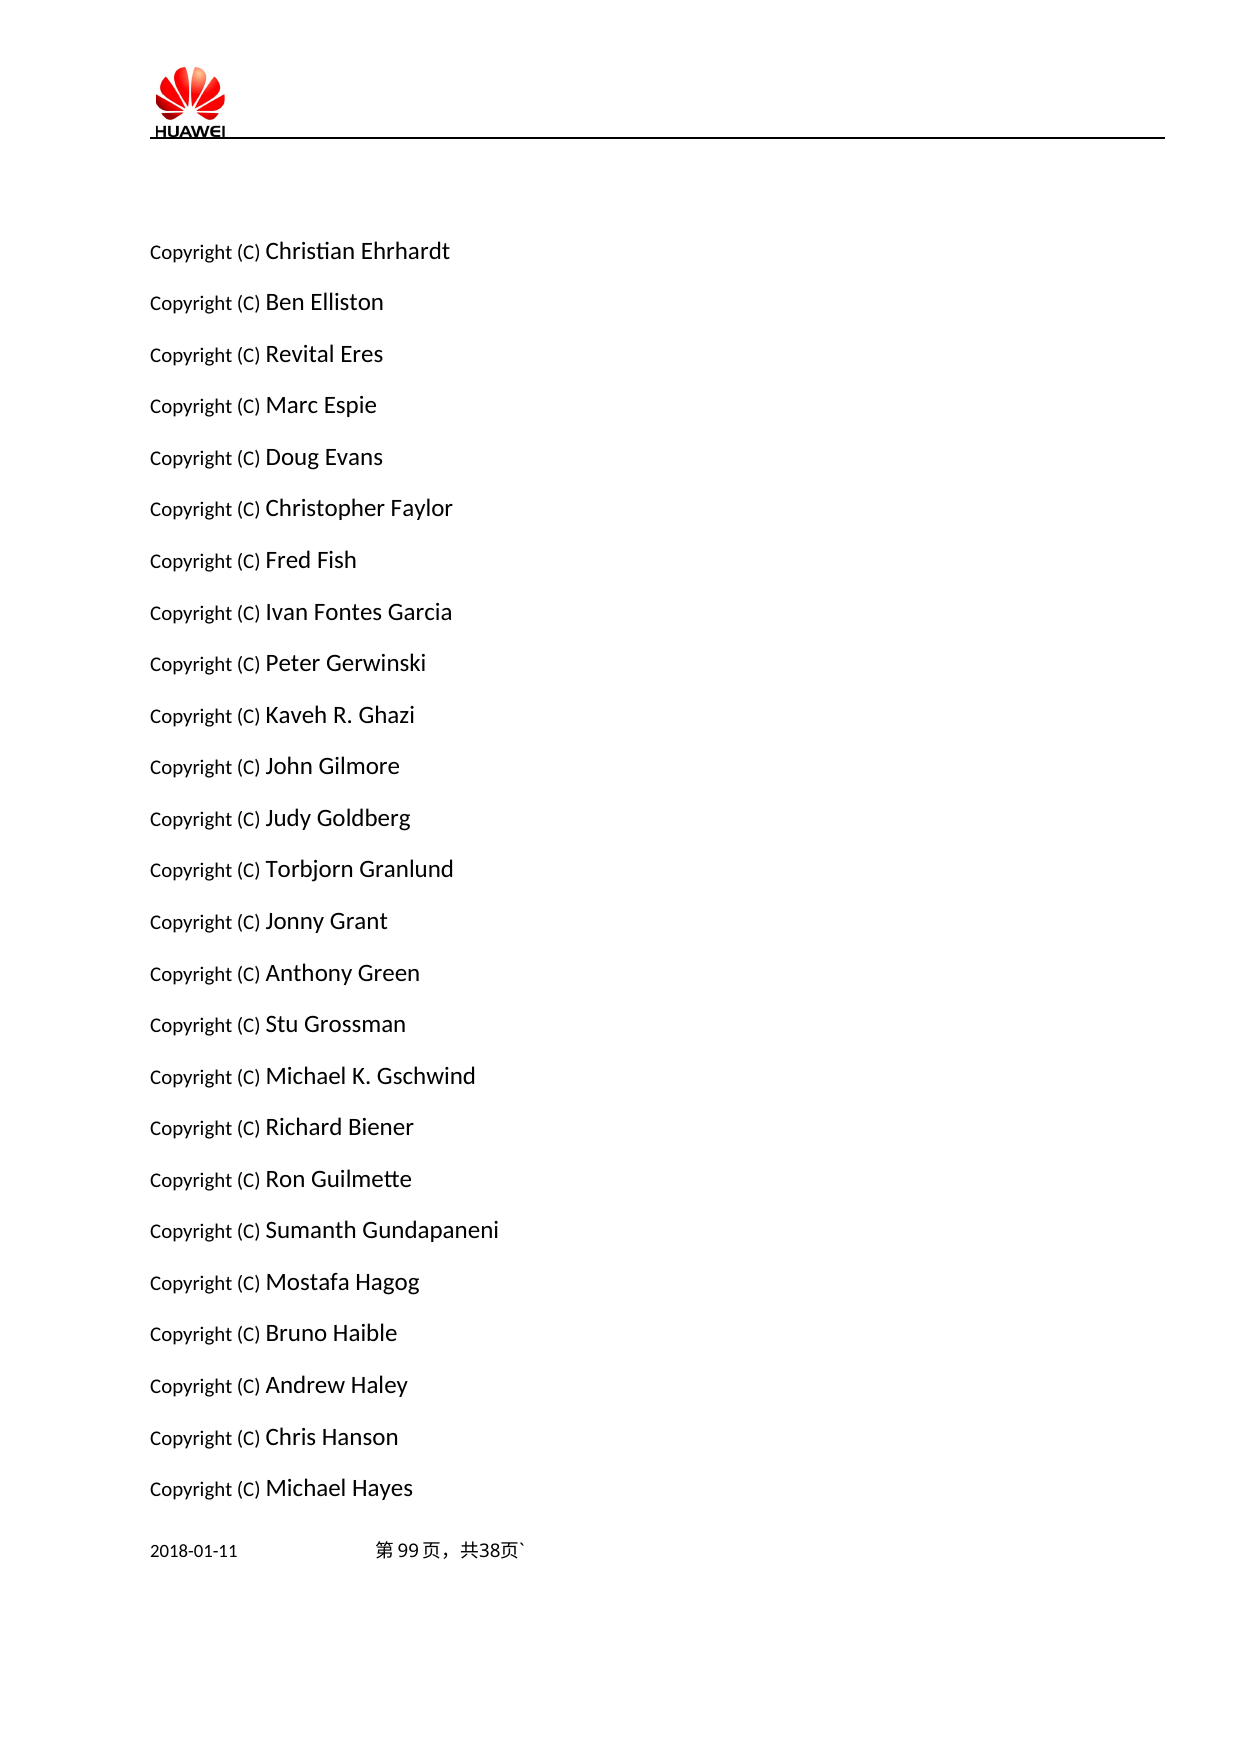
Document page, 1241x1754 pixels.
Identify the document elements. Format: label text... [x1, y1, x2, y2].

text Copyright (C) Marc Espie [150, 388, 1090, 421]
text Copyright (C) Christopher Faylor [150, 492, 1090, 524]
text Copyright (C) Doug Evans [150, 440, 1090, 473]
text Copyright (C) Mostafa Hagog [150, 1265, 1090, 1298]
text Copyright (C) Michael Hayes [150, 1471, 1090, 1504]
text Copyright (C) Bruno Haible [150, 1317, 1090, 1349]
text Copyright (C) Ivan Fontes Garcia [150, 595, 1090, 627]
picture [156, 67, 225, 137]
text Copyright (C) John Gilmore [150, 749, 1090, 782]
text Copyright (C) Sumanth Gundapaneni [150, 1213, 1090, 1246]
text Copyright (C) Jonny Grant [150, 904, 1090, 937]
text Copyright (C) Judy Goldberg [150, 801, 1090, 833]
text Copyright (C) Christian Ehrhardt [150, 234, 1090, 266]
text Copyright (C) Revital Eres [150, 337, 1090, 369]
text Copyright (C) Chris Hanson [150, 1420, 1090, 1452]
text Copyright (C) Peter Gerwinski [150, 646, 1090, 679]
text Copyright (C) Ron Guilmette [150, 1162, 1090, 1194]
text Copyright (C) Anthony Green [150, 956, 1090, 988]
text Copyright (C) Andrew Haley [150, 1368, 1090, 1401]
text Copyright (C) Stu Grossman [150, 1007, 1090, 1040]
text Copyright (C) Ben Elliston [150, 285, 1090, 318]
text Copyright (C) Kaveh R. Ghazi [150, 698, 1090, 730]
text Copyright (C) Fred Fish [150, 543, 1090, 576]
text Copyright (C) Torbjorn Granlund [150, 853, 1090, 885]
text Copyright (C) Richard Biener [150, 1110, 1090, 1143]
text Copyright (C) Michael K. Gschwind [150, 1059, 1090, 1091]
